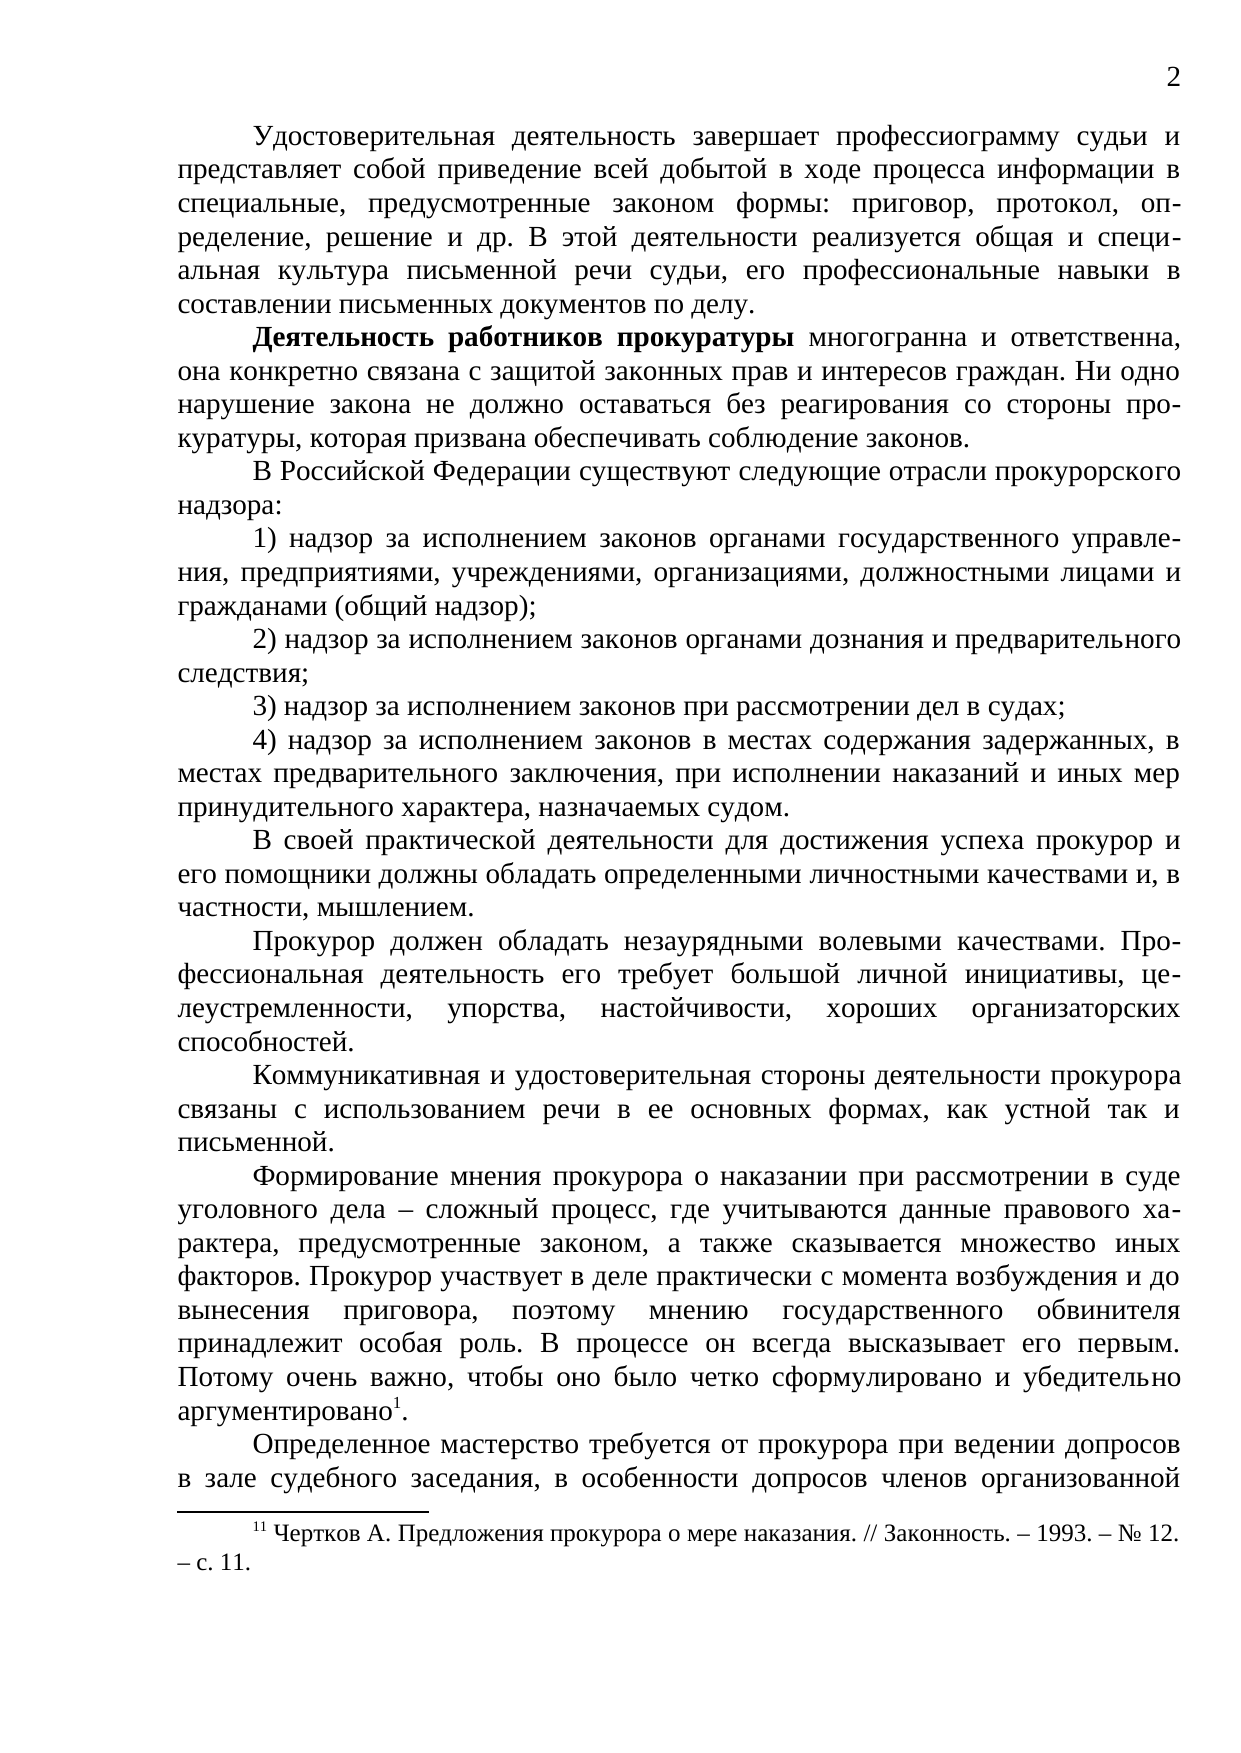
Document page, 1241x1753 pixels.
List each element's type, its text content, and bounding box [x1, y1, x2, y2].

text Коммуникативная и удостоверительная стороны деятельности прокурора связаны с использованием речи в ее основных формах, как устной так и письменной. [177, 1057, 1181, 1158]
text 2) надзор за исполнением законов органами дознания и предварительного следствия; [177, 621, 1181, 688]
text Деятельность работников прокуратуры многогранна и ответственна, она конкретно связана с защитой законных прав и интересов граждан. Ни одно нарушение закона не должно оставаться без реагирования со стороны прокуратуры, которая призвана обеспечивать соблюдение законов. [177, 319, 1181, 453]
text 1) надзор за исполнением законов органами государственного управления, предприятиями, учреждениями, организациями, должностными лицами и гражданами (общий надзор); [177, 521, 1181, 621]
text В своей практической деятельности для достижения успеха прокурор и его помощники должны обладать определенными личностными качествами и, в частности, мышлением. [177, 822, 1181, 923]
text Удостоверительная деятельность завершает профессиограмму судьи и представляет собой приведение всей добытой в ходе процесса информации в специальные, предусмотренные законом формы: приговор, протокол, определение, решение и др. В этой деятельности реализуется общая и специальная культура письменной речи судьи, его профессиональные навыки в составлении письменных документов по делу. [177, 118, 1181, 319]
text Прокурор должен обладать незаурядными волевыми качествами. Профессиональная деятельность его требует большой личной инициативы, целеустремленности, упорства, настойчивости, хороших организаторских способностей. [177, 923, 1181, 1057]
text 3) надзор за исполнением законов при рассмотрении дел в судах; [177, 688, 1181, 722]
text Формирование мнения прокурора о наказании при рассмотрении в суде уголовного дела – сложный процесс, где учитываются данные правового характера, предусмотренные законом, а также сказывается множество иных факторов. Прокурор участвует в деле практически с момента возбуждения и до вынесения приговора, поэтому мнению государственного обвинителя принадлежит особая роль. В процессе он всегда высказывает его первым. Потому очень важно, чтобы оно было четко сформулировано и убедительно аргументировано1. [177, 1158, 1181, 1426]
text В Российской Федерации существуют следующие отрасли прокурорского надзора: [177, 453, 1181, 521]
text 4) надзор за исполнением законов в местах содержания задержанных, в местах предварительного заключения, при исполнении наказаний и иных мер принудительного характера, назначаемых судом. [177, 722, 1181, 822]
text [177, 1426, 1181, 1493]
